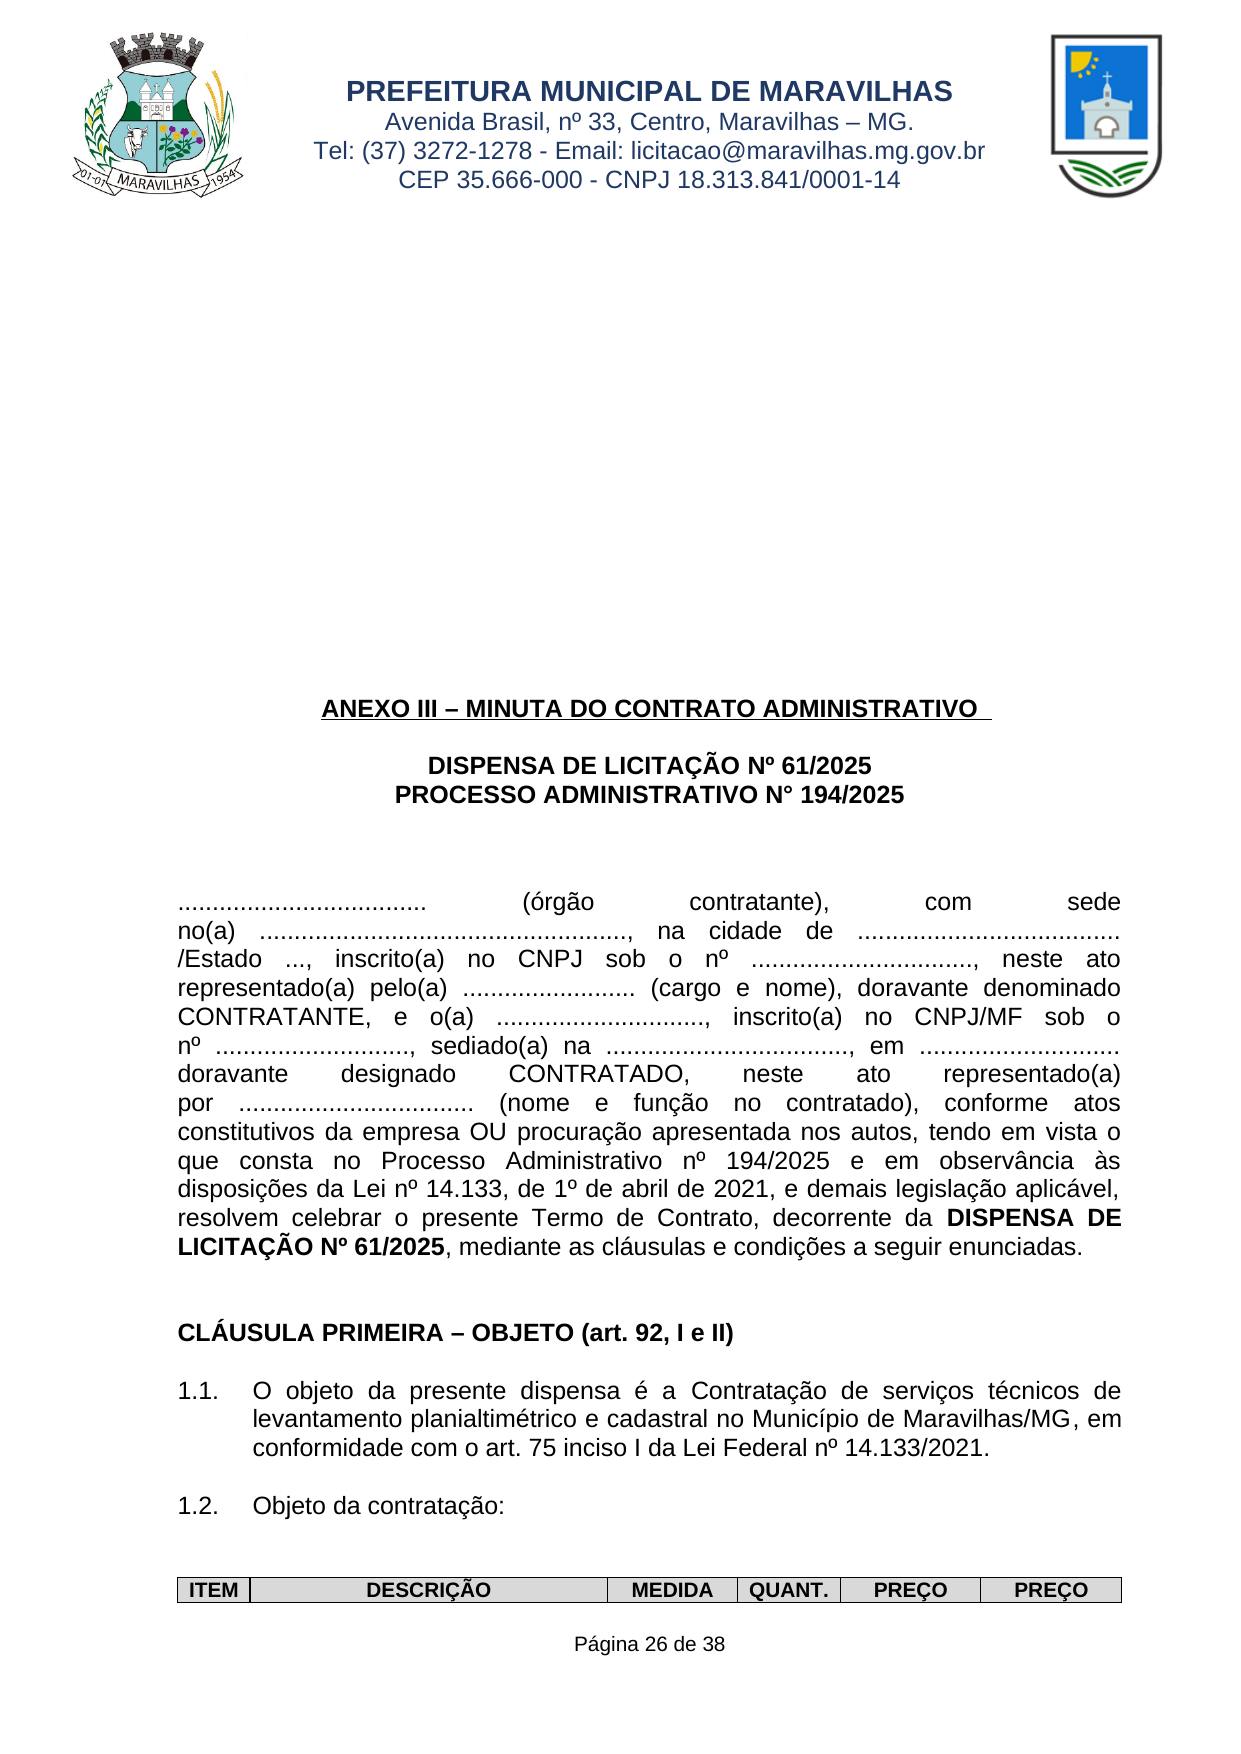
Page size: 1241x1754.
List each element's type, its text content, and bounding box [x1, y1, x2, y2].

table_header PREÇO UNIT. ESTIMADO [841, 1578, 980, 1602]
text PROCESSO ADMINISTRATIVO N° 194/2025 [177, 780, 1122, 809]
picture [1037, 26, 1176, 208]
picture [66, 26, 248, 200]
table_header QUANT. [738, 1578, 840, 1602]
table_header DESCRIÇÃO [251, 1578, 607, 1602]
text ANEXO III – MINUTA DO CONTRATO ADMINISTRATIVO [177, 694, 1122, 722]
text CLÁUSULA PRIMEIRA – OBJETO (art. 92, I e II) [177, 1318, 1122, 1347]
list Objeto da contratação: [177, 1491, 1122, 1519]
table_header ITEM [178, 1578, 249, 1602]
table_header MEDIDA [608, 1578, 737, 1602]
table_header PREÇO TOTAL ESTIMADO [981, 1578, 1121, 1602]
text DISPENSA DE LICITAÇÃO Nº 61/2025 [177, 751, 1122, 780]
list O objeto da presente dispensa é a Contratação de serviços técnicos de levantamento planialtimétrico e cadastral no Município de Maravilhas/MG, em conformidade com o art. 75 inciso I da Lei Federal nº 14.133/2021. [177, 1376, 1122, 1462]
text .................................... (órgão contratante), com sede no(a) ....................................................., na cidade de ...................................... /Estado ..., inscrito(a) no CNPJ sob o nº ................................, neste ato representado(a) pelo(a) ......................... (cargo e nome), doravante denominado CONTRATANTE, e o(a) .............................., inscrito(a) no CNPJ/MF sob o nº ............................, sediado(a) na ..................................., em ............................. doravante designado CONTRATADO, neste ato representado(a) por .................................. (nome e função no contratado), conforme atos constitutivos da empresa OU procuração apresentada nos autos, tendo em vista o que consta no Processo Administrativo nº 194/2025 e em observância às disposições da Lei nº 14.133, de 1º de abril de 2021, e demais legislação aplicável, resolvem celebrar o presente Termo de Contrato, decorrente da DISPENSA DE LICITAÇÃO Nº 61/2025, mediante as cláusulas e condições a seguir enunciadas. [177, 887, 1122, 1261]
